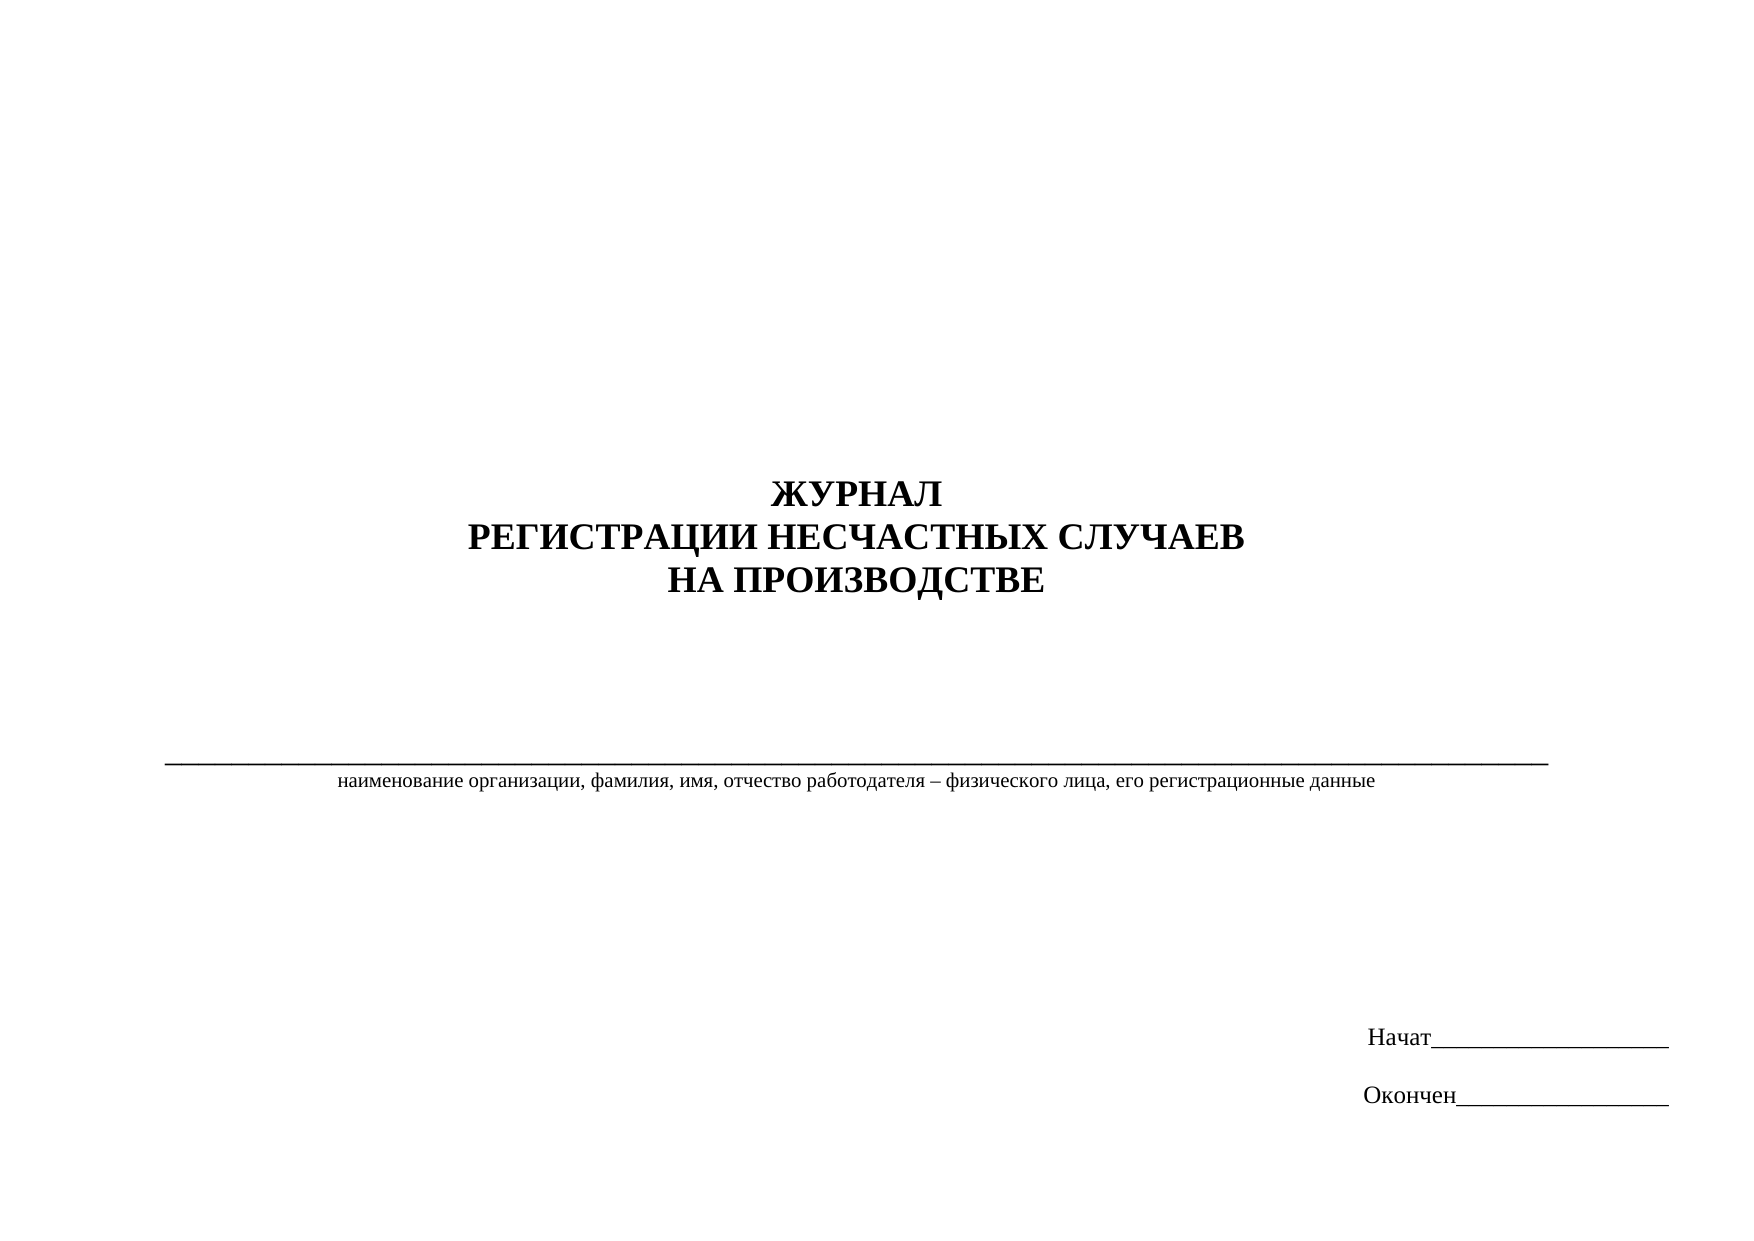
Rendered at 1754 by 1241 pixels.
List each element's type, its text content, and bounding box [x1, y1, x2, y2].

text ___________________________________________________________________________________ [44, 730, 1668, 768]
text ЖУРНАЛ РЕГИСТРАЦИИ НЕСЧАСТНЫХ СЛУЧАЕВ [44, 471, 1668, 557]
text Начат___________________ [44, 1022, 1668, 1051]
text НА ПРОИЗВОДСТВЕ [44, 557, 1668, 600]
text наименование организации, фамилия, имя, отчество работодателя – физического лица, его регистрационные данные [44, 768, 1668, 792]
text Окончен_________________ [44, 1080, 1668, 1108]
